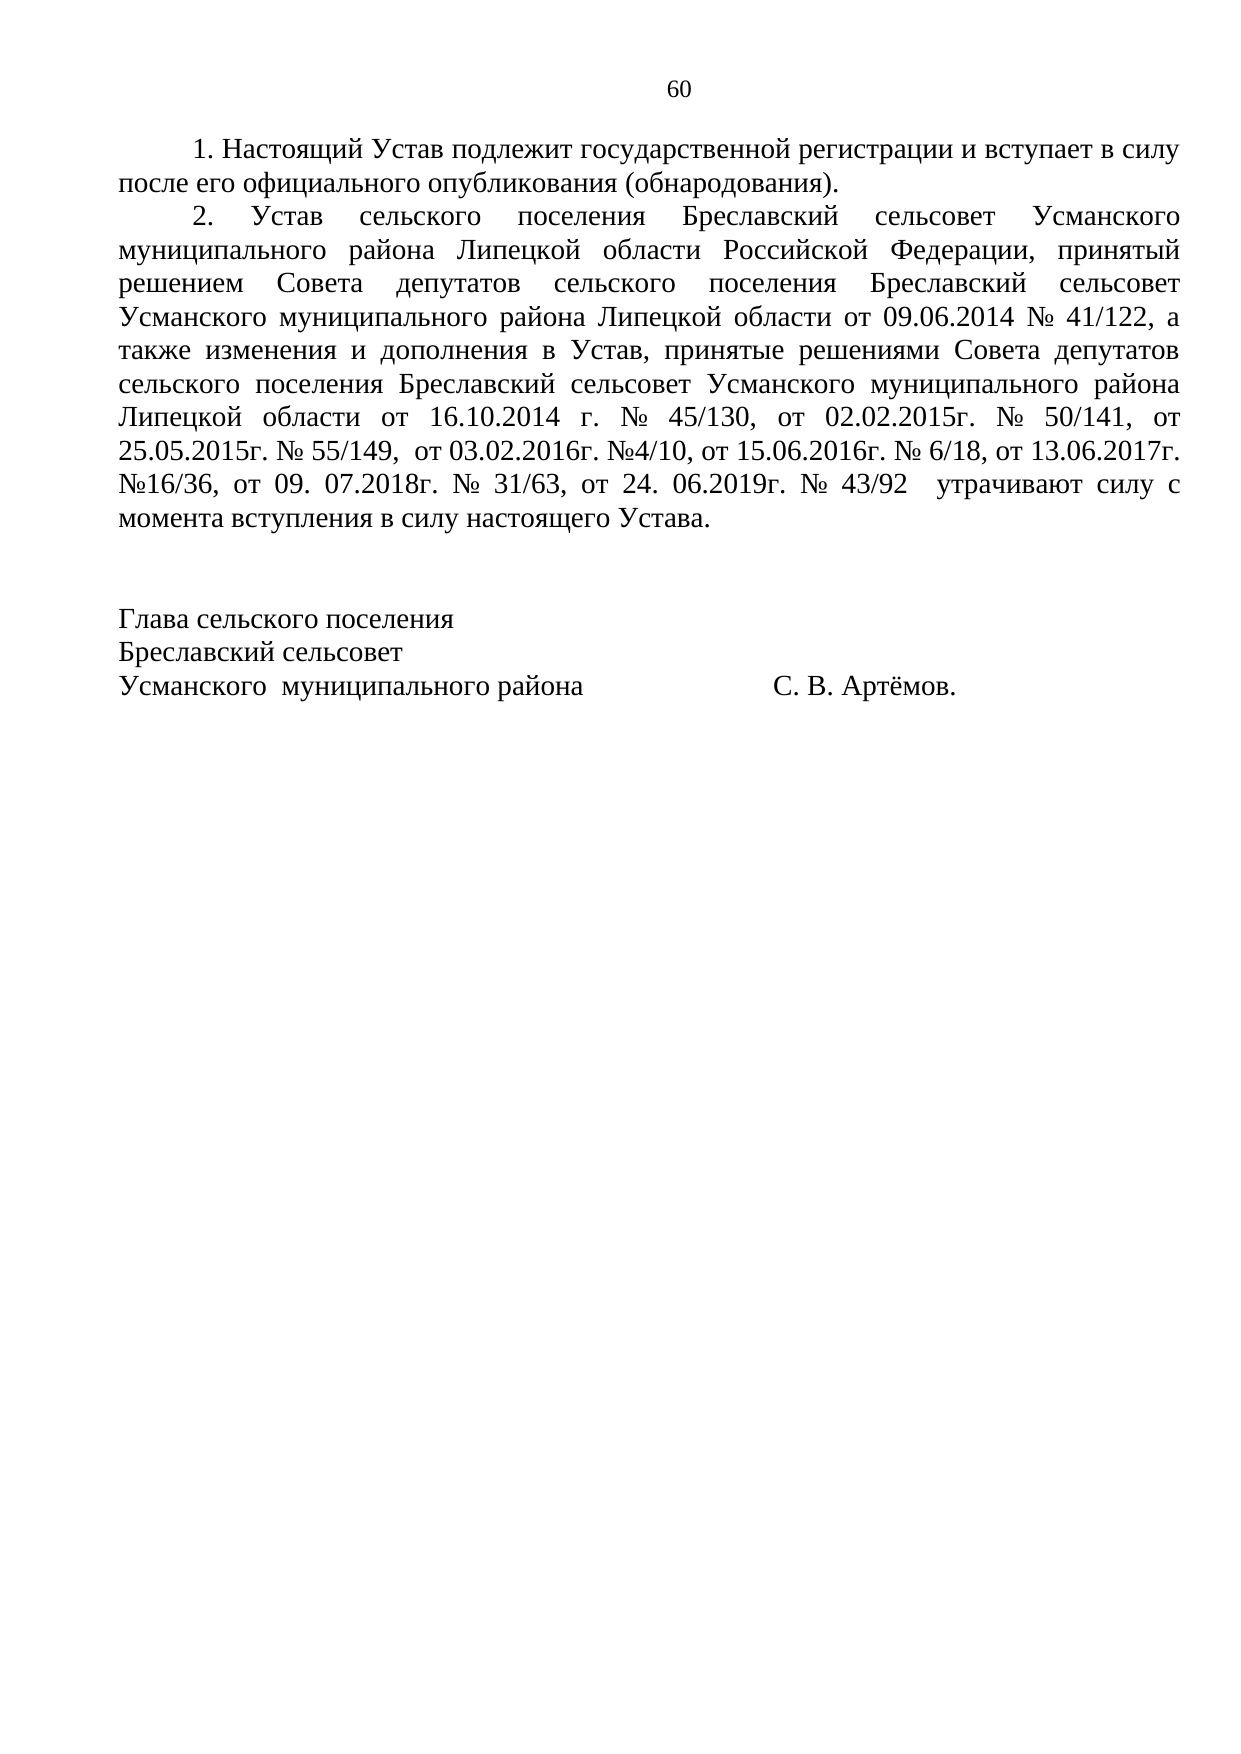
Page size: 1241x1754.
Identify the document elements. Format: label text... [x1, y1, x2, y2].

text Усманского муниципального района С. В. Артёмов. [118, 668, 1181, 701]
text Бреславский сельсовет [118, 634, 1181, 668]
text Глава сельского поселения [118, 601, 1181, 634]
text 1. Настоящий Устав подлежит государственной регистрации и вступает в силу после его официального опубликования (обнародования). [118, 131, 1181, 198]
text 2. Устав сельского поселения Бреславский сельсовет Усманского муниципального района Липецкой области Российской Федерации, принятый решением Совета депутатов сельского поселения Бреславский сельсовет Усманского муниципального района Липецкой области от 09.06.2014 № 41/122, а также изменения и дополнения в Устав, принятые решениями Совета депутатов сельского поселения Бреславский сельсовет Усманского муниципального района Липецкой области от 16.10.2014 г. № 45/130, от 02.02.2015г. № 50/141, от 25.05.2015г. № 55/149, от 03.02.2016г. №4/10, от 15.06.2016г. № 6/18, от 13.06.2017г. №16/36, от 09. 07.2018г. № 31/63, от 24. 06.2019г. № 43/92 утрачивают силу с момента вступления в силу настоящего Устава. [118, 198, 1181, 534]
